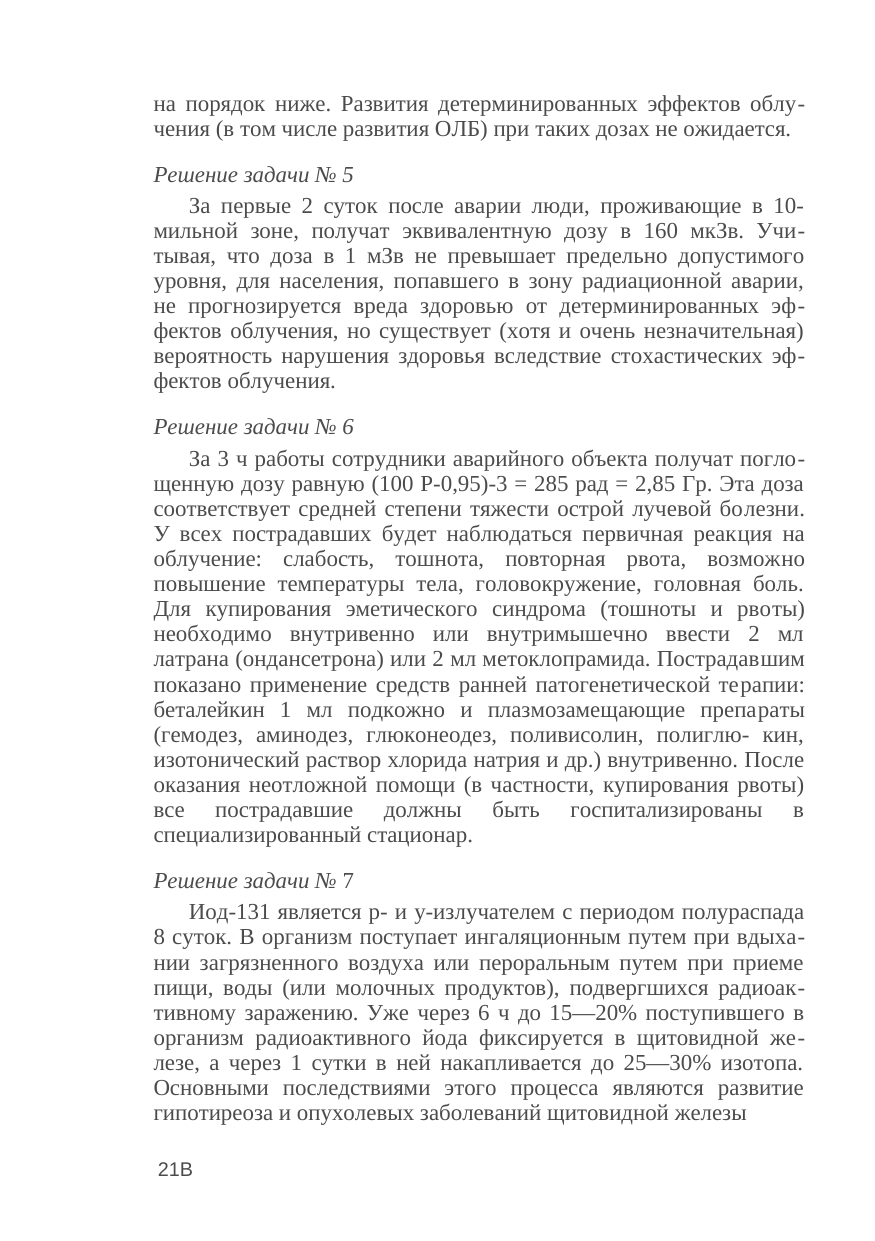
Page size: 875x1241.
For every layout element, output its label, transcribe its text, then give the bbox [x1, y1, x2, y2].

text Иод-131 является р- и у-излучателем с периодом полураспада 8 суток. В организм поступает ингаляционным путем при вдыхании загрязненного воздуха или пероральным путем при приеме пищи, воды (или молочных продуктов), подвергшихся радиоактивному заражению. Уже через 6 ч до 15—20% поступившего в организм радиоактивного йода фиксируется в щитовидной железе, а через 1 сутки в ней накапливается до 25—30% изотопа. Основными последствиями этого процесса являются развитие гипотиреоза и опухолевых заболеваний щитовидной железы [153, 900, 805, 1126]
text Решение задачи № 5 [153, 162, 805, 187]
text на порядок ниже. Развития детерминированных эффектов облучения (в том числе развития ОЛБ) при таких дозах не ожидается. [153, 91, 805, 141]
text За первые 2 суток после аварии люди, проживающие в 10-мильной зоне, получат эквивалентную дозу в 160 мкЗв. Учитывая, что доза в 1 мЗв не превышает предельно допустимого уровня, для населения, попавшего в зону радиационной аварии, не прогнозируется вреда здоровью от детерминированных эффектов облучения, но существует (хотя и очень незначительная) вероятность нарушения здоровья вследствие стохастических эффектов облучения. [153, 193, 805, 394]
text Решение задачи № 7 [153, 868, 805, 893]
text Решение задачи № 6 [153, 415, 805, 440]
text За 3 ч работы сотрудники аварийного объекта получат поглощенную дозу равную (100 Р-0,95)-3 = 285 рад = 2,85 Гр. Эта доза соответствует средней степени тяжести острой лучевой болезни. У всех пострадавших будет наблюдаться первичная реакция на облучение: слабость, тошнота, повторная рвота, возможно повышение температуры тела, головокружение, головная боль. Для купирования эметического синдрома (тошноты и рвоты) необходимо внутривенно или внутримышечно ввести 2 мл латрана (ондансетрона) или 2 мл метоклопрамида. Пострадавшим показано применение средств ранней патогенетической терапии: беталейкин 1 мл подкожно и плазмозамещающие препараты (гемодез, аминодез, глюконеодез, поливисолин, полиглю- кин, изотонический раствор хлорида натрия и др.) внутривенно. После оказания неотложной помощи (в частности, купирования рвоты) все пострадавшие должны быть госпитализированы в специализированный стационар. [153, 446, 805, 848]
